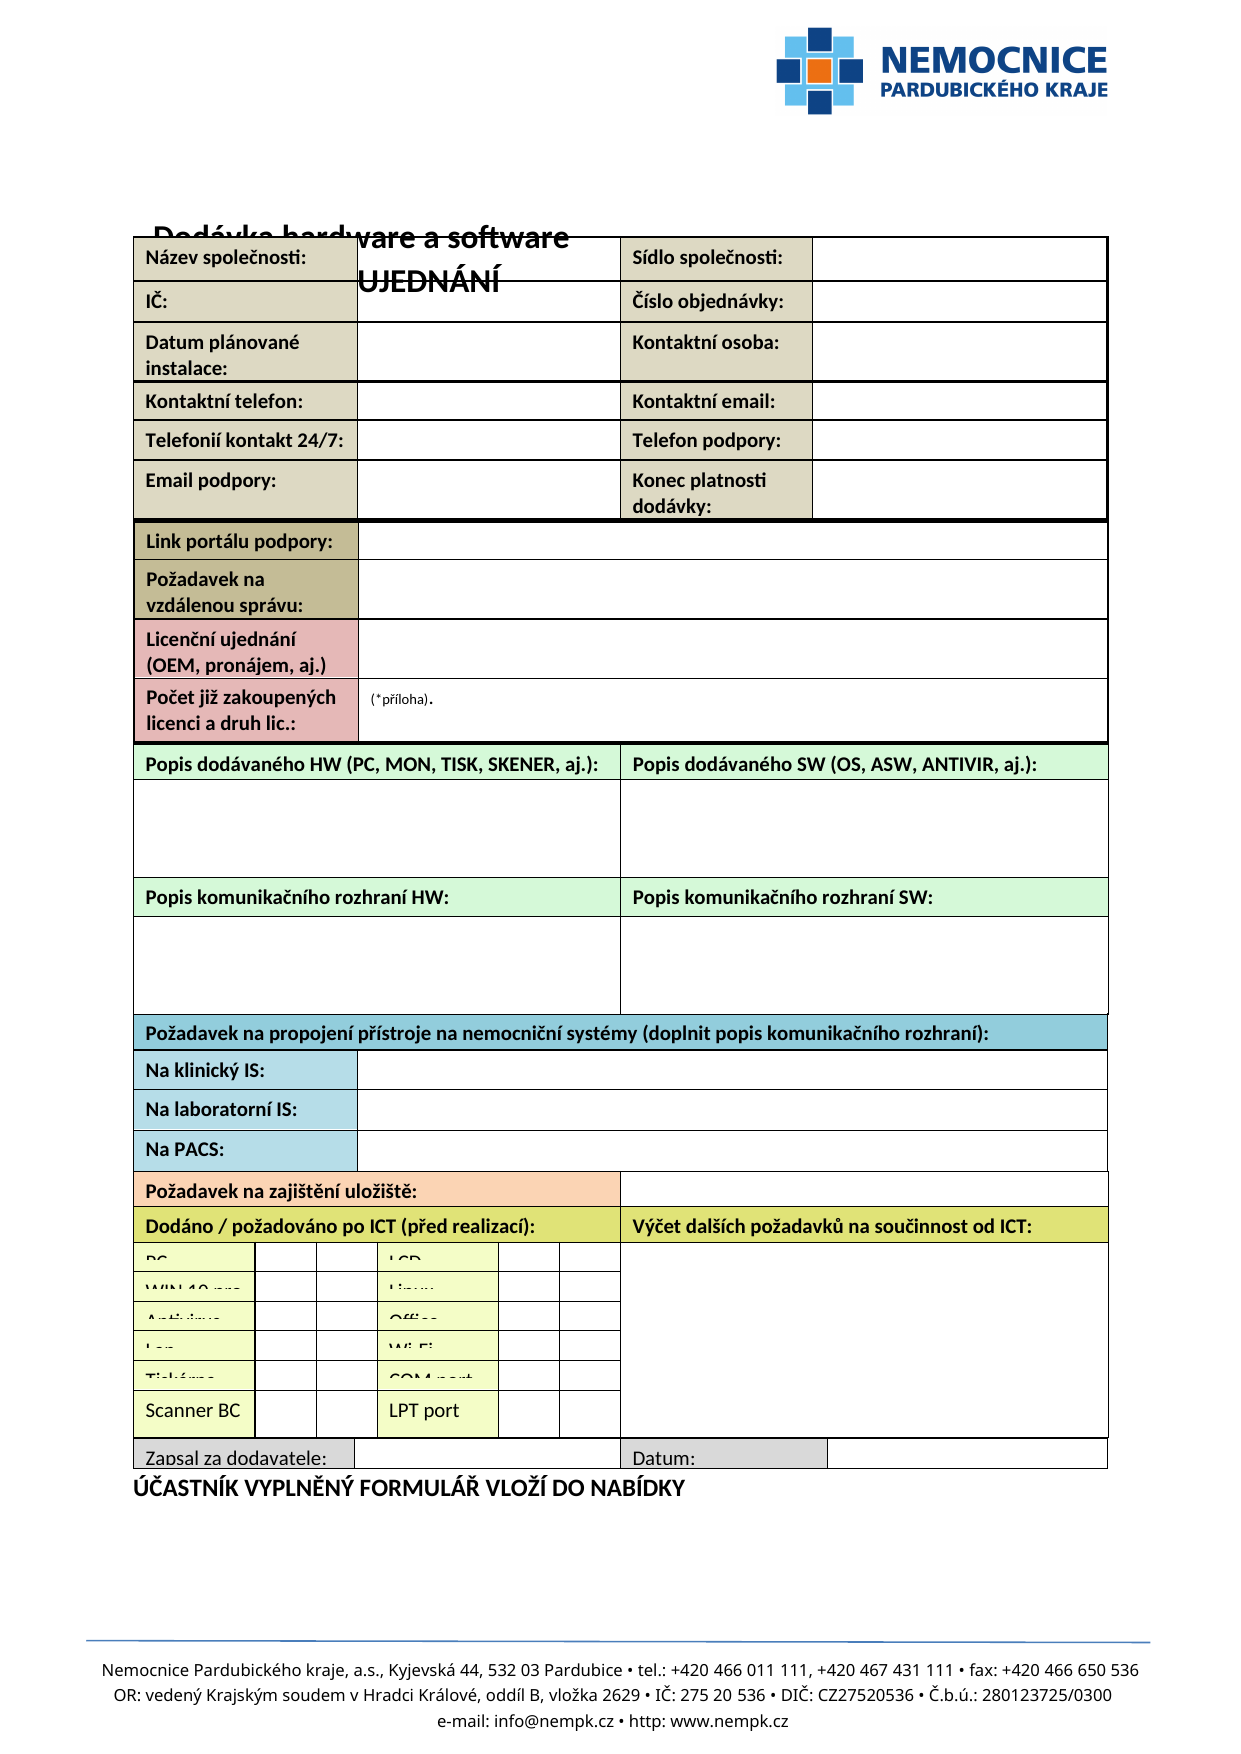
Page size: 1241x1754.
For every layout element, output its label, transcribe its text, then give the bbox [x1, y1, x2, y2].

table_header [828, 1439, 1107, 1468]
table_cell Wi-Fi [378, 1331, 498, 1360]
table_cell Popis komunikačního rozhraní SW: [621, 878, 1108, 916]
table_cell [499, 1243, 559, 1271]
table_cell [358, 323, 620, 380]
table_cell Kontaktní telefon: [134, 383, 357, 419]
table_cell [256, 1391, 316, 1437]
table_cell [560, 1361, 620, 1389]
table_header Název společnosti: [134, 238, 357, 280]
table_cell [358, 1090, 1107, 1129]
table_cell Tiskárna [134, 1361, 254, 1389]
table_cell LCD [378, 1243, 498, 1271]
table_cell Konec platnosti dodávky: [621, 461, 812, 518]
table_header [621, 780, 1108, 877]
table_cell PC [134, 1243, 254, 1271]
table_cell [134, 917, 620, 1013]
table_cell [499, 1391, 559, 1437]
table_cell Dodáno / požadováno po ICT (před realizací): [134, 1207, 620, 1242]
table_header Popis dodávaného HW (PC, MON, TISK, SKENER, aj.): [134, 745, 620, 779]
table_cell [358, 421, 620, 459]
table_cell [621, 917, 1108, 1013]
text ÚČASTNÍK VYPLNĚNÝ FORMULÁŘ VLOŽÍ DO NABÍDKY [133, 1472, 1107, 1503]
table_cell Požadavek na propojení přístroje na nemocniční systémy (doplnit popis komunikačního rozhraní): [134, 1015, 1107, 1049]
table_cell Datum plánované instalace: [134, 323, 357, 380]
table_cell Požadavek na zajištění uložiště: [134, 1172, 620, 1206]
table_cell [256, 1243, 316, 1271]
table_cell COM port [378, 1361, 498, 1389]
table_cell [499, 1361, 559, 1389]
table_cell [560, 1391, 620, 1437]
table_cell [256, 1272, 316, 1301]
table_cell [499, 1272, 559, 1301]
table_cell [358, 461, 620, 518]
table_cell [813, 282, 1106, 321]
table_cell IČ: [134, 282, 357, 321]
table_cell [317, 1272, 377, 1301]
table_cell Office [378, 1302, 498, 1330]
table_cell [256, 1302, 316, 1330]
table_cell [358, 1131, 1107, 1171]
table_cell [621, 1172, 1108, 1206]
table_cell [317, 1243, 377, 1271]
table_cell Lan [134, 1331, 254, 1360]
table_header Popis dodávaného SW (OS, ASW, ANTIVIR, aj.): [621, 745, 1108, 779]
table_cell [317, 1302, 377, 1330]
table_header Zapsal za dodavatele: [134, 1439, 354, 1468]
table_cell (*příloha). [359, 679, 1107, 741]
table_header [134, 780, 620, 877]
table_cell Požadavek na vzdálenou správu: [135, 560, 358, 618]
table_cell Telefonií kontakt 24/7: [134, 421, 357, 459]
table_cell [499, 1302, 559, 1330]
table_cell [560, 1331, 620, 1360]
table_cell Email podpory: [134, 461, 357, 518]
table_header : [621, 1439, 827, 1468]
table_cell [621, 1243, 1108, 1437]
table_cell [359, 620, 1107, 677]
table_cell Počet již zakoupených licenci a druh lic.: [135, 679, 358, 741]
table_cell Kontaktní osoba: [621, 323, 812, 380]
table_cell [813, 461, 1106, 518]
table_cell [813, 383, 1106, 419]
table_cell Licenční ujednání (OEM, pronájem, aj.) [135, 620, 358, 677]
table_cell [813, 421, 1106, 459]
table_cell [359, 560, 1107, 618]
table_cell [317, 1391, 377, 1437]
table_cell [499, 1331, 559, 1360]
table_cell [560, 1272, 620, 1301]
table_header [358, 238, 620, 280]
table_cell [358, 383, 620, 419]
table_header [355, 1439, 620, 1468]
table_cell Číslo objednávky: [621, 282, 812, 321]
table_header Na klinický IS: [134, 1051, 357, 1089]
table_cell LPT port [378, 1391, 498, 1437]
table_cell Na PACS: [134, 1131, 357, 1171]
table_header [359, 523, 1107, 559]
table_cell [317, 1361, 377, 1389]
table_cell Kontaktní email: [621, 383, 812, 419]
table_cell [256, 1331, 316, 1360]
table_cell Linux [378, 1272, 498, 1301]
table_cell Telefon podpory: [621, 421, 812, 459]
table_cell [560, 1302, 620, 1330]
table_cell Výčet dalších požadavků na součinnost od ICT: [621, 1207, 1108, 1242]
table_header [358, 1051, 1107, 1089]
table_header [813, 238, 1106, 280]
table_header Link portálu podpory: [135, 523, 358, 559]
table_cell WIN 10 pro [134, 1272, 254, 1301]
table_cell [358, 282, 620, 321]
table_cell [256, 1361, 316, 1389]
table_header Sídlo společnosti: [621, 238, 812, 280]
table_cell Antivirus [134, 1302, 254, 1330]
table_cell Na laboratorní IS: [134, 1090, 357, 1129]
table_cell [560, 1243, 620, 1271]
table_cell Popis komunikačního rozhraní HW: [134, 878, 620, 916]
table_cell [813, 323, 1106, 380]
table_cell Scanner BC [134, 1391, 254, 1437]
table_cell [317, 1331, 377, 1360]
picture [775, 26, 1108, 116]
